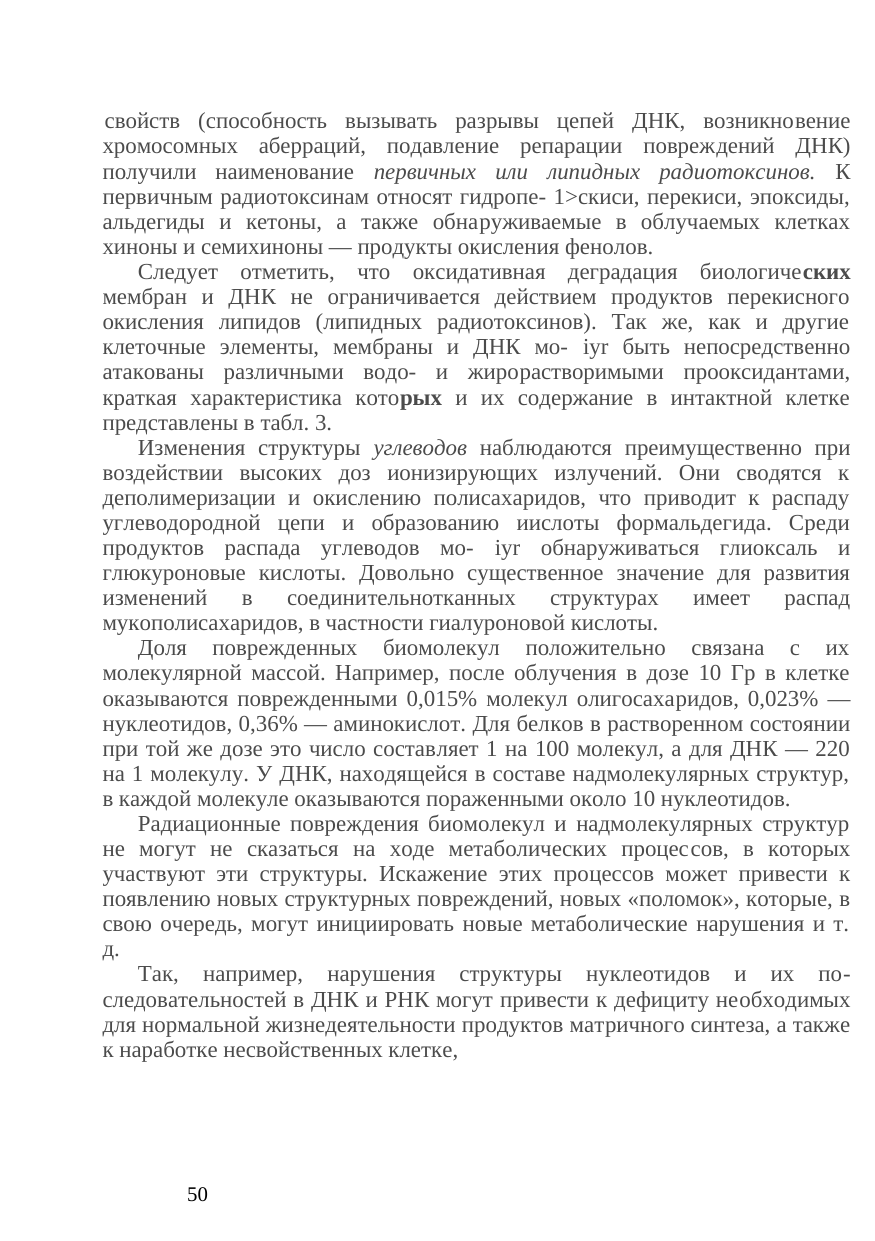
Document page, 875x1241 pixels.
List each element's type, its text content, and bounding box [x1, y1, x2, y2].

text Следует отметить, что оксидативная деградация биологических мембран и ДНК не ограничивается действием продуктов перекисного окисления липидов (липидных радиотоксинов). Так же, как и другие клеточные элементы, мембраны и ДНК мо- iyr быть непосредственно атакованы различными водо- и жирорастворимыми прооксидантами, краткая характеристика которых и их содержание в интактной клетке представлены в табл. 3. [102, 259, 851, 435]
text Так, например, нарушения структуры нуклеотидов и их последовательностей в ДНК и РНК могут привести к дефициту необходимых для нормальной жизнедеятельности продуктов матричного синтеза, а также к наработке несвойственных клетке, [102, 962, 851, 1062]
text Изменения структуры углеводов наблюдаются преимущественно при воздействии высоких доз ионизирующих излучений. Они сводятся к деполимеризации и окислению полисахаридов, что приводит к распаду углеводородной цепи и образованию иислоты формальдегида. Среди продуктов распада углеводов мо- iyr обнаруживаться глиоксаль и глюкуроновые кислоты. Довольно существенное значение для развития изменений в соединительнотканных структурах имеет распад мукополисахаридов, в частности гиалуроновой кислоты. [102, 435, 851, 636]
text Радиационные повреждения биомолекул и надмолекулярных структур не могут не сказаться на ходе метаболических процессов, в которых участвуют эти структуры. Искажение этих процессов может привести к появлению новых структурных повреждений, новых «поломок», которые, в свою очередь, могут инициировать новые метаболические нарушения и т. д. [102, 811, 851, 962]
text Доля поврежденных биомолекул положительно связана с их молекулярной массой. Например, после облучения в дозе 10 Гр в клетке оказываются поврежденными 0,015% молекул олигосахаридов, 0,023% — нуклеотидов, 0,36% — аминокислот. Для белков в растворенном состоянии при той же дозе это число составляет 1 на 100 молекул, а для ДНК — 220 на 1 молекулу. У ДНК, находящейся в составе надмолекулярных структур, в каждой молекуле оказываются пораженными около 10 нуклеотидов. [102, 636, 851, 811]
text свойств (способность вызывать разрывы цепей ДНК, возникновение хромосомных аберраций, подавление репарации повреждений ДНК) получили наименование первичных или липидных радиотоксинов. К первичным радиотоксинам относят гидропе- 1>скиси, перекиси, эпоксиды, альдегиды и кетоны, а также обнаруживаемые в облучаемых клетках хиноны и семихиноны — продукты окисления фенолов. [102, 109, 851, 259]
